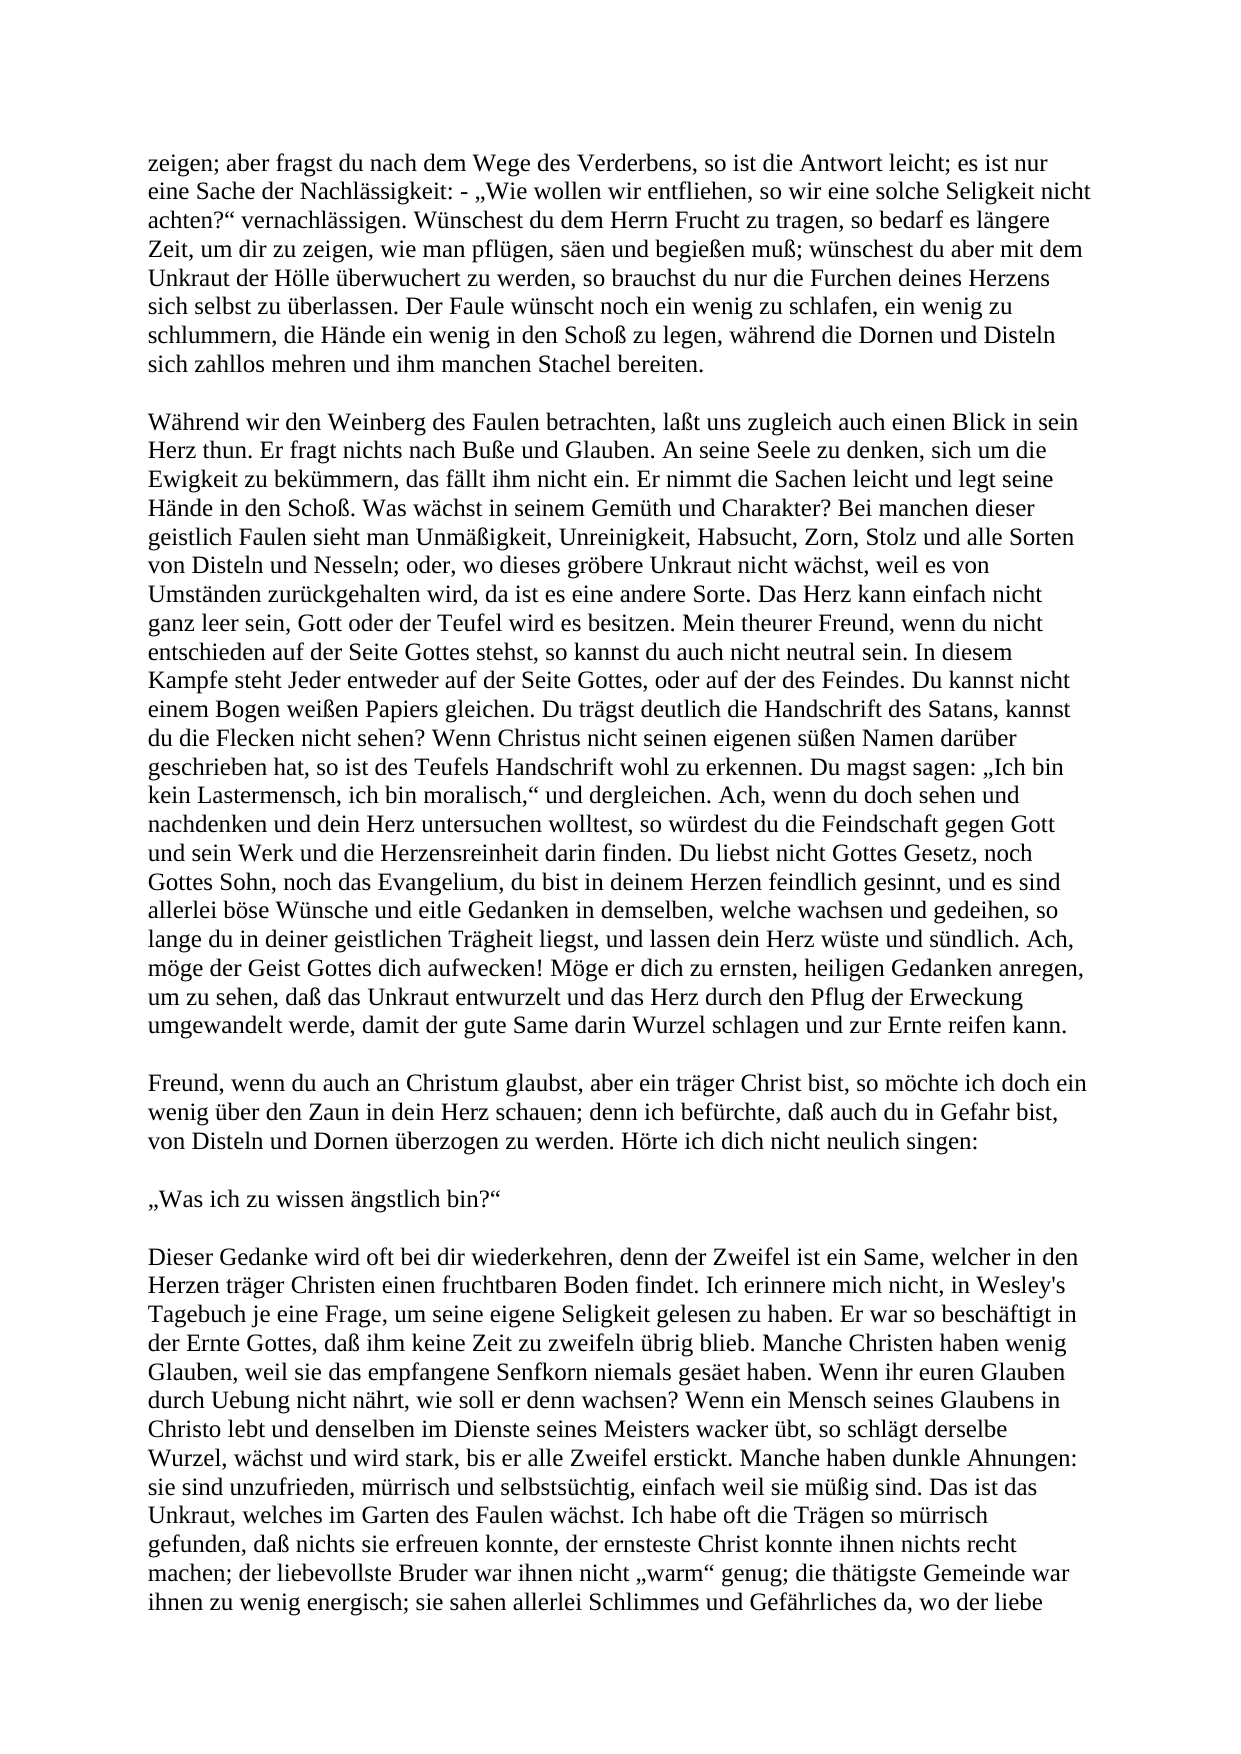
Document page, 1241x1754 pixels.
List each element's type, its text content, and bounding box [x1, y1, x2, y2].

text „Was ich zu wissen ängstlich bin?“ [148, 1184, 1093, 1213]
text Freund, wenn du auch an Christum glaubst, aber ein träger Christ bist, so möchte ich doch ein wenig über den Zaun in dein Herz schauen; denn ich befürchte, daß auch du in Gefahr bist, von Disteln und Dornen überzogen zu werden. Hörte ich dich nicht neulich singen: [148, 1068, 1093, 1155]
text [148, 148, 1093, 378]
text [148, 1242, 1093, 1616]
text Während wir den Weinberg des Faulen betrachten, laßt uns zugleich auch einen Blick in sein Herz thun. Er fragt nichts nach Buße und Glauben. An seine Seele zu denken, sich um die Ewigkeit zu bekümmern, das fällt ihm nicht ein. Er nimmt die Sachen leicht und legt seine Hände in den Schoß. Was wächst in seinem Gemüth und Charakter? Bei manchen dieser geistlich Faulen sieht man Unmäßigkeit, Unreinigkeit, Habsucht, Zorn, Stolz und alle Sorten von Disteln und Nesseln; oder, wo dieses gröbere Unkraut nicht wächst, weil es von Umständen zurückgehalten wird, da ist es eine andere Sorte. Das Herz kann einfach nicht ganz leer sein, Gott oder der Teufel wird es besitzen. Mein theurer Freund, wenn du nicht entschieden auf der Seite Gottes stehst, so kannst du auch nicht neutral sein. In diesem Kampfe steht Jeder entweder auf der Seite Gottes, oder auf der des Feindes. Du kannst nicht einem Bogen weißen Papiers gleichen. Du trägst deutlich die Handschrift des Satans, kannst du die Flecken nicht sehen? Wenn Christus nicht seinen eigenen süßen Namen darüber geschrieben hat, so ist des Teufels Handschrift wohl zu erkennen. Du magst sagen: „Ich bin kein Lastermensch, ich bin moralisch,“ und dergleichen. Ach, wenn du doch sehen und nachdenken und dein Herz untersuchen wolltest, so würdest du die Feindschaft gegen Gott und sein Werk und die Herzensreinheit darin finden. Du liebst nicht Gottes Gesetz, noch Gottes Sohn, noch das Evangelium, du bist in deinem Herzen feindlich gesinnt, und es sind allerlei böse Wünsche und eitle Gedanken in demselben, welche wachsen und gedeihen, so lange du in deiner geistlichen Trägheit liegst, und lassen dein Herz wüste und sündlich. Ach, möge der Geist Gottes dich aufwecken! Möge er dich zu ernsten, heiligen Gedanken anregen, um zu sehen, daß das Unkraut entwurzelt und das Herz durch den Pflug der Erweckung umgewandelt werde, damit der gute Same darin Wurzel schlagen und zur Ernte reifen kann. [148, 407, 1093, 1039]
